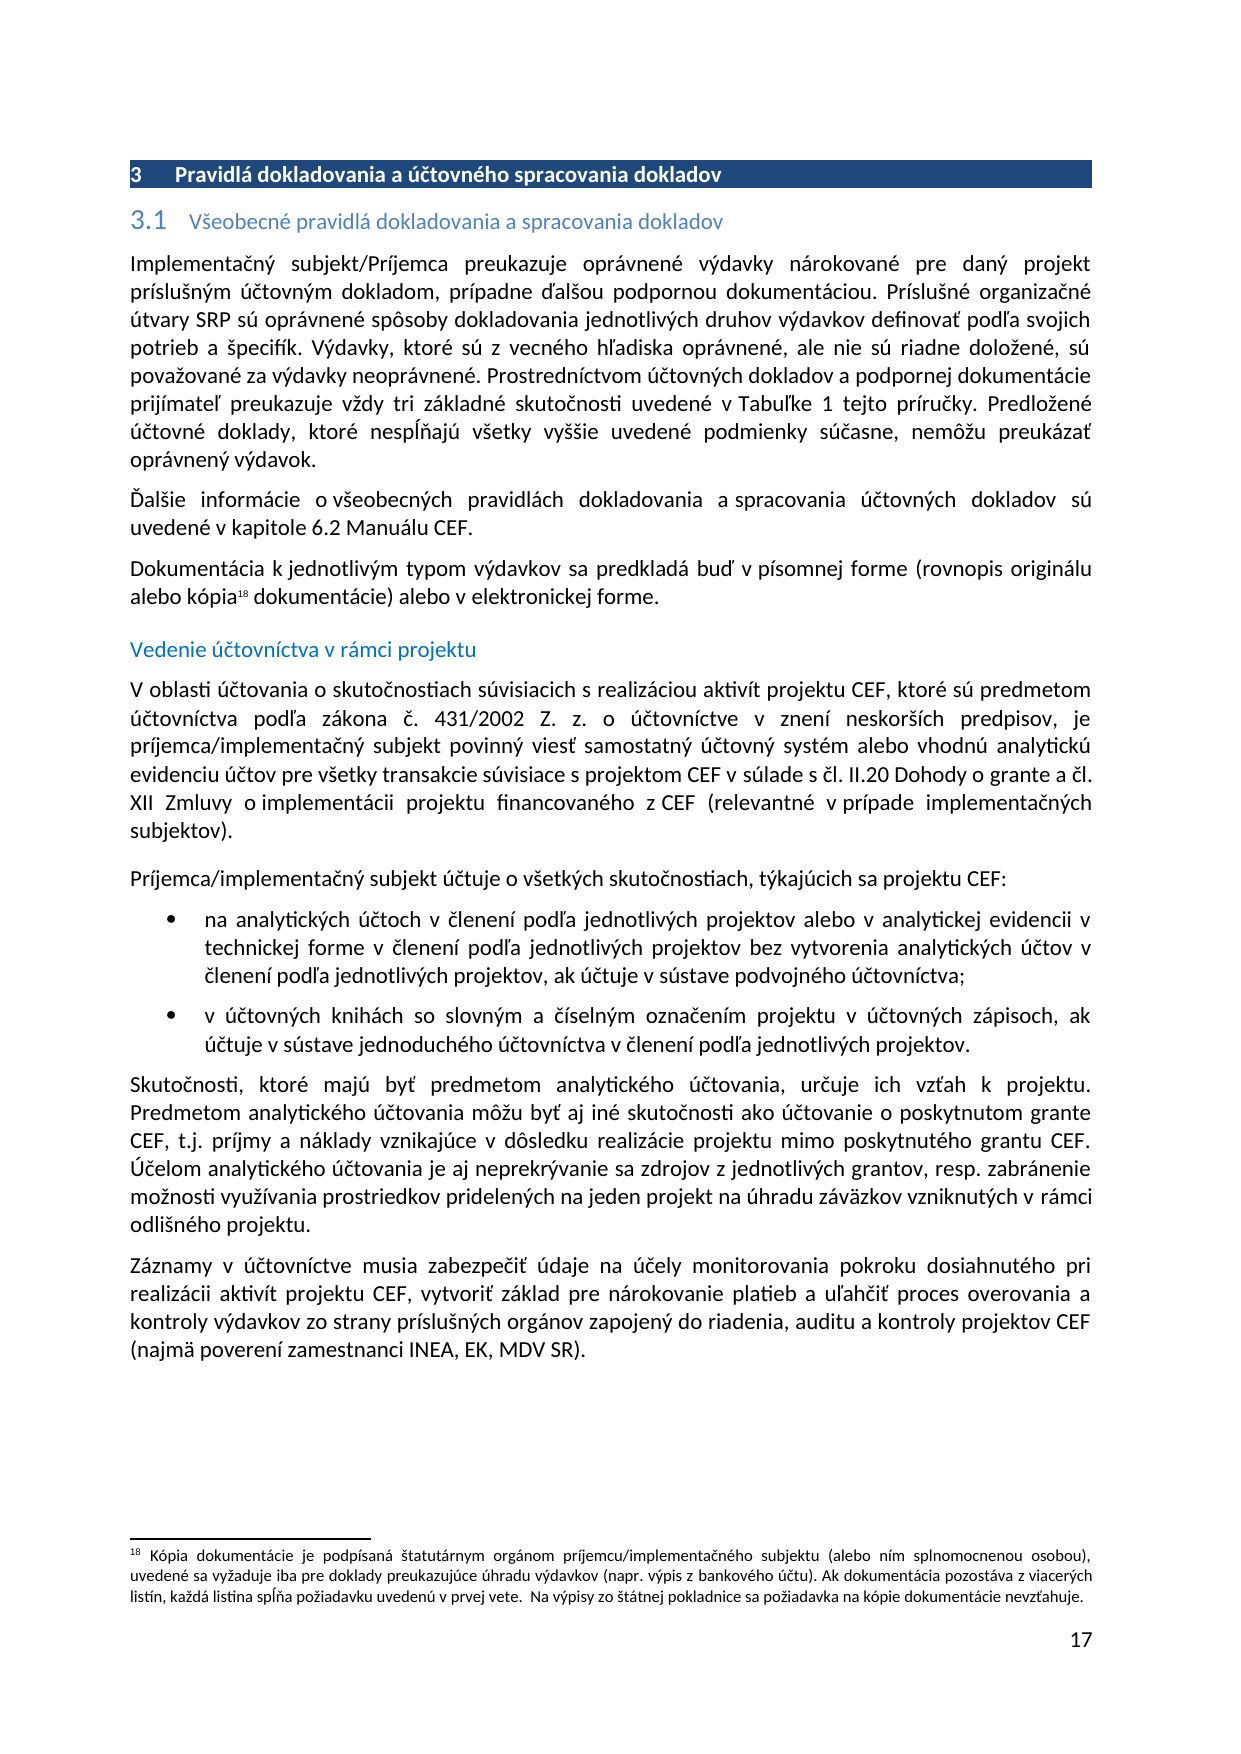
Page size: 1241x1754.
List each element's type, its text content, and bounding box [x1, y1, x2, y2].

text Ďalšie informácie o všeobecných pravidlách dokladovania a spracovania účtovných dokladov sú uvedené v kapitole 6.2 Manuálu CEF. [130, 486, 1092, 542]
text Záznamy v účtovníctve musia zabezpečiť údaje na účely monitorovania pokroku dosiahnutého pri realizácii aktivít projektu CEF, vytvoriť základ pre nárokovanie platieb a uľahčiť proces overovania a kontroly výdavkov zo strany príslušných orgánov zapojený do riadenia, auditu a kontroly projektov CEF (najmä poverení zamestnanci INEA, EK, MDV SR). [130, 1251, 1092, 1363]
text V oblasti účtovania o skutočnostiach súvisiacich s realizáciou aktivít projektu CEF, ktoré sú predmetom účtovníctva podľa zákona č. 431/2002 Z. z. o účtovníctve v znení neskorších predpisov, je príjemca/implementačný subjekt povinný viesť samostatný účtovný systém alebo vhodnú analytickú evidenciu účtov pre všetky transakcie súvisiace s projektom CEF v súlade s čl. II.20 Dohody o grante a čl. XII Zmluvy o implementácii projektu financovaného z CEF (relevantné v prípade implementačných subjektov). [130, 676, 1092, 844]
list na analytických účtoch v členení podľa jednotlivých projektov alebo v analytickej evidencii v technickej forme v členení podľa jednotlivých projektov bez vytvorenia analytických účtov v členení podľa jednotlivých projektov, ak účtuje v sústave podvojného účtovníctva; [167, 905, 1092, 989]
text Dokumentácia k jednotlivým typom výdavkov sa predkladá buď v písomnej forme (rovnopis originálu alebo kópia dokumentácie) alebo v elektronickej forme. [130, 554, 1092, 610]
text Príjemca/implementačný subjekt účtuje o všetkých skutočnostiach, týkajúcich sa projektu CEF: [130, 864, 1092, 893]
text Implementačný subjekt/Príjemca preukazuje oprávnené výdavky nárokované pre daný projekt príslušným účtovným dokladom, prípadne ďalšou podpornou dokumentáciou. Príslušné organizačné útvary SRP sú oprávnené spôsoby dokladovania jednotlivých druhov výdavkov definovať podľa svojich potrieb a špecifík. Výdavky, ktoré sú z vecného hľadiska oprávnené, ale nie sú riadne doložené, sú považované za výdavky neoprávnené. Prostredníctvom účtovných dokladov a podpornej dokumentácie prijímateľ preukazuje vždy tri základné skutočnosti uvedené v Tabuľke 1 tejto príručky. Predložené účtovné doklady, ktoré nespĺňajú všetky vyššie uvedené podmienky súčasne, nemôžu preukázať oprávnený výdavok. [130, 249, 1092, 473]
subtitle Všeobecné pravidlá dokladovania a spracovania dokladov [130, 201, 1092, 236]
text Vedenie účtovníctva v rámci projektu [130, 635, 1092, 663]
list v účtovných knihách so slovným a číselným označením projektu v účtovných zápisoch, ak účtuje v sústave jednoduchého účtovníctva v členení podľa jednotlivých projektov. [167, 1002, 1092, 1058]
text Skutočnosti, ktoré majú byť predmetom analytického účtovania, určuje ich vzťah k projektu. Predmetom analytického účtovania môžu byť aj iné skutočnosti ako účtovanie o poskytnutom grante CEF, t.j. príjmy a náklady vznikajúce v dôsledku realizácie projektu mimo poskytnutého grantu CEF. Účelom analytického účtovania je aj neprekrývanie sa zdrojov z jednotlivých grantov, resp. zabránenie možnosti využívania prostriedkov pridelených na jeden projekt na úhradu záväzkov vzniknutých v rámci odlišného projektu. [130, 1070, 1092, 1238]
subtitle Pravidlá dokladovania a účtovného spracovania dokladov [130, 160, 1092, 188]
